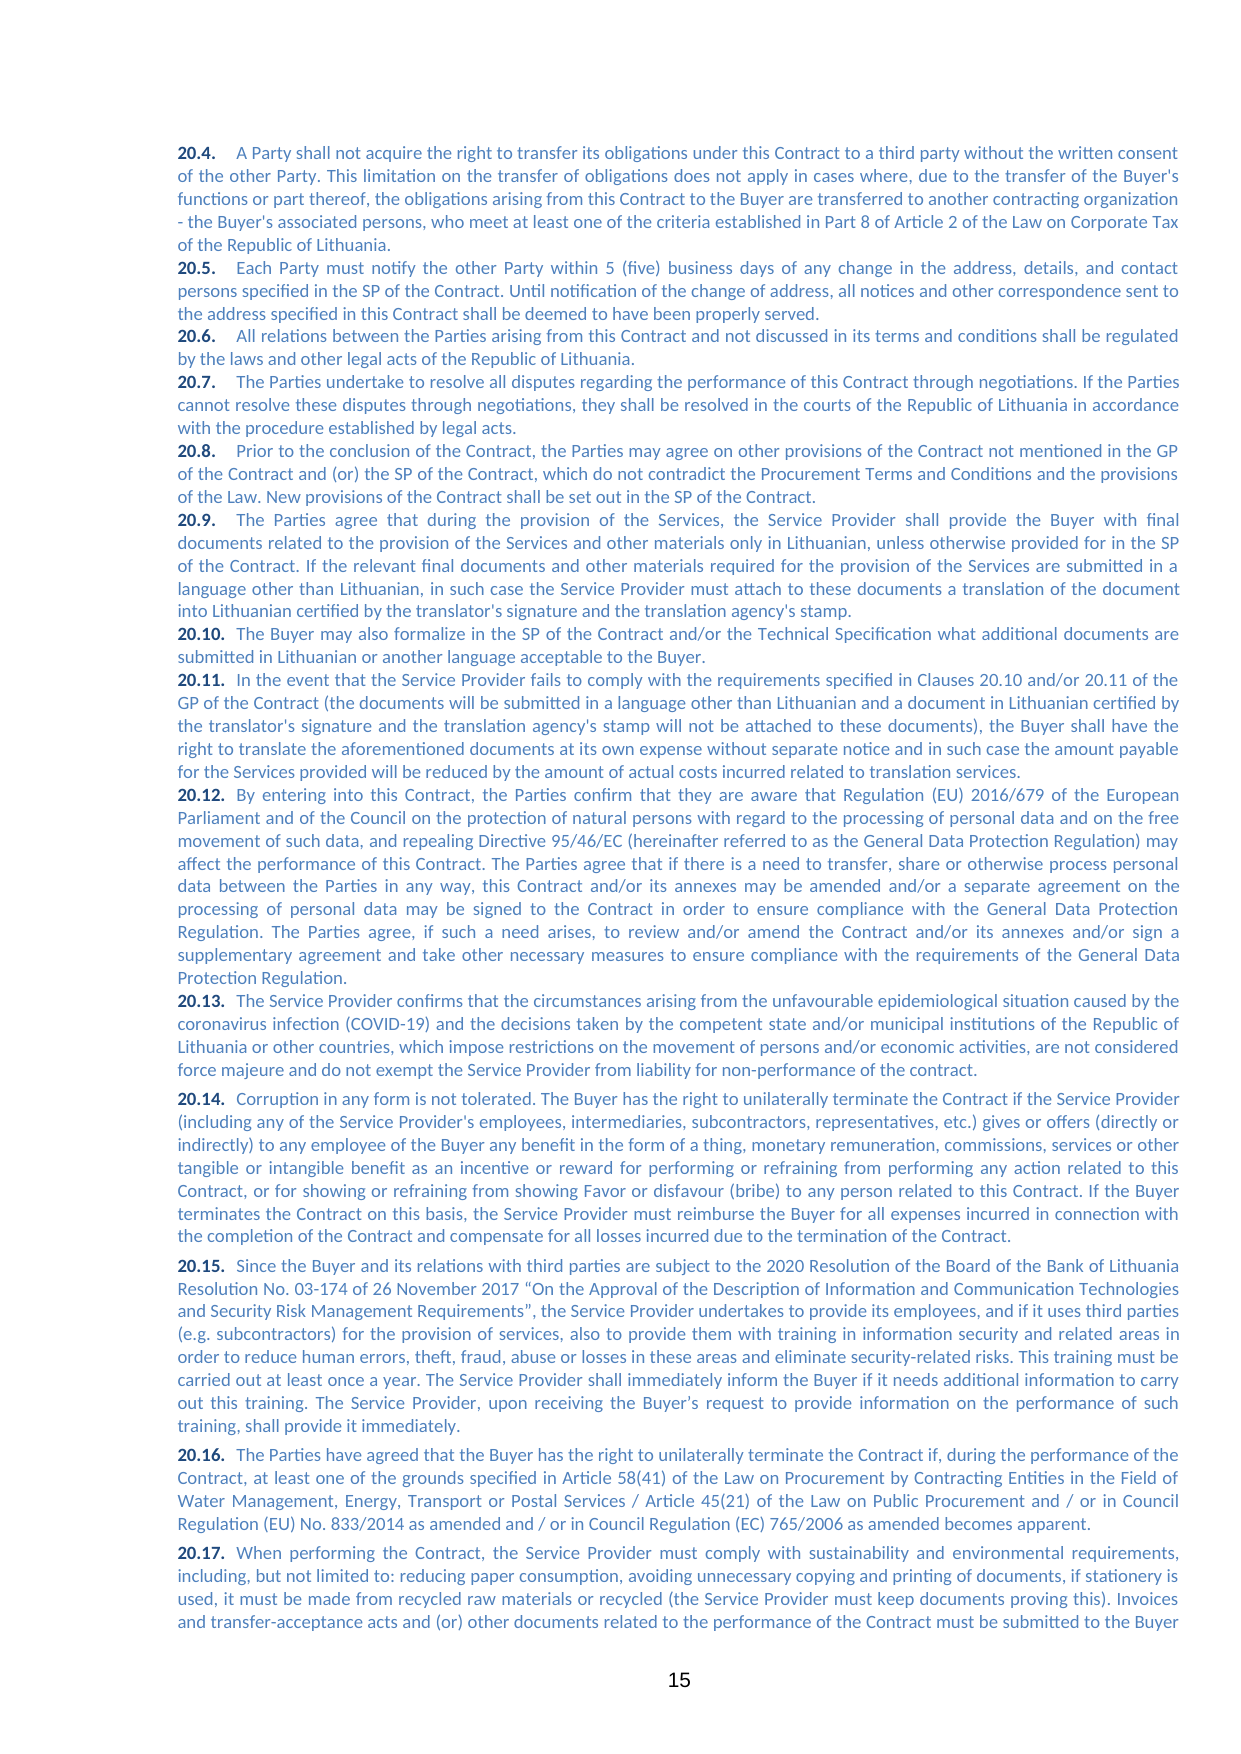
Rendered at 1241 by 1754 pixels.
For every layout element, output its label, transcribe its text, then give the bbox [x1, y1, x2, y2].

list The Buyer may also formalize in the SP of the Contract and/or the Technical Specification what additional documents are submitted in Lithuanian or another language acceptable to the Buyer. [177, 622, 1181, 668]
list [177, 1541, 1181, 1633]
list A Party shall not acquire the right to transfer its obligations under this Contract to a third party without the written consent of the other Party. This limitation on the transfer of obligations does not apply in cases where, due to the transfer of the Buyer's functions or part thereof, the obligations arising from this Contract to the Buyer are transferred to another contracting organization - the Buyer's associated persons, who meet at least one of the criteria established in Part 8 of Article 2 of the Law on Corporate Tax of the Republic of Lithuania. [177, 141, 1181, 256]
list The Parties undertake to resolve all disputes regarding the performance of this Contract through negotiations. If the Parties cannot resolve these disputes through negotiations, they shall be resolved in the courts of the Republic of Lithuania in accordance with the procedure established by legal acts. [177, 370, 1181, 439]
list The Service Provider confirms that the circumstances arising from the unfavourable epidemiological situation caused by the coronavirus infection (COVID-19) and the decisions taken by the competent state and/or municipal institutions of the Republic of Lithuania or other countries, which impose restrictions on the movement of persons and/or economic activities, are not considered force majeure and do not exempt the Service Provider from liability for non-performance of the contract. [177, 989, 1181, 1081]
list In the event that the Service Provider fails to comply with the requirements specified in Clauses 20.10 and/or 20.11 of the GP of the Contract (the documents will be submitted in a language other than Lithuanian and a document in Lithuanian certified by the translator's signature and the translation agency's stamp will not be attached to these documents), the Buyer shall have the right to translate the aforementioned documents at its own expense without separate notice and in such case the amount payable for the Services provided will be reduced by the amount of actual costs incurred related to translation services. [177, 668, 1181, 783]
list By entering into this Contract, the Parties confirm that they are aware that Regulation (EU) 2016/679 of the European Parliament and of the Council on the protection of natural persons with regard to the processing of personal data and on the free movement of such data, and repealing Directive 95/46/EC (hereinafter referred to as the General Data Protection Regulation) may affect the performance of this Contract. The Parties agree that if there is a need to transfer, share or otherwise process personal data between the Parties in any way, this Contract and/or its annexes may be amended and/or a separate agreement on the processing of personal data may be signed to the Contract in order to ensure compliance with the General Data Protection Regulation. The Parties agree, if such a need arises, to review and/or amend the Contract and/or its annexes and/or sign a supplementary agreement and take other necessary measures to ensure compliance with the requirements of the General Data Protection Regulation. [177, 783, 1181, 989]
list Corruption in any form is not tolerated. The Buyer has the right to unilaterally terminate the Contract if the Service Provider (including any of the Service Provider's employees, intermediaries, subcontractors, representatives, etc.) gives or offers (directly or indirectly) to any employee of the Buyer any benefit in the form of a thing, monetary remuneration, commissions, services or other tangible or intangible benefit as an incentive or reward for performing or refraining from performing any action related to this Contract, or for showing or refraining from showing Favor or disfavour (bribe) to any person related to this Contract. If the Buyer terminates the Contract on this basis, the Service Provider must reimburse the Buyer for all expenses incurred in connection with the completion of the Contract and compensate for all losses incurred due to the termination of the Contract. [177, 1087, 1181, 1247]
list The Parties agree that during the provision of the Services, the Service Provider shall provide the Buyer with final documents related to the provision of the Services and other materials only in Lithuanian, unless otherwise provided for in the SP of the Contract. If the relevant final documents and other materials required for the provision of the Services are submitted in a language other than Lithuanian, in such case the Service Provider must attach to these documents a translation of the document into Lithuanian certified by the translator's signature and the translation agency's stamp. [177, 508, 1181, 622]
list All relations between the Parties arising from this Contract and not discussed in its terms and conditions shall be regulated by the laws and other legal acts of the Republic of Lithuania. [177, 324, 1181, 370]
list Each Party must notify the other Party within 5 (five) business days of any change in the address, details, and contact persons specified in the SP of the Contract. Until notification of the change of address, all notices and other correspondence sent to the address specified in this Contract shall be deemed to have been properly served. [177, 256, 1181, 324]
list Prior to the conclusion of the Contract, the Parties may agree on other provisions of the Contract not mentioned in the GP of the Contract and (or) the SP of the Contract, which do not contradict the Procurement Terms and Conditions and the provisions of the Law. New provisions of the Contract shall be set out in the SP of the Contract. [177, 439, 1181, 508]
list The Parties have agreed that the Buyer has the right to unilaterally terminate the Contract if, during the performance of the Contract, at least one of the grounds specified in Article 58(41) of the Law on Procurement by Contracting Entities in the Field of Water Management, Energy, Transport or Postal Services / Article 45(21) of the Law on Public Procurement and / or in Council Regulation (EU) No. 833/2014 as amended and / or in Council Regulation (EC) 765/2006 as amended becomes apparent. [177, 1443, 1181, 1535]
list Since the Buyer and its relations with third parties are subject to the 2020 Resolution of the Board of the Bank of Lithuania Resolution No. 03-174 of 26 November 2017 “On the Approval of the Description of Information and Communication Technologies and Security Risk Management Requirements”, the Service Provider undertakes to provide its employees, and if it uses third parties (e.g. subcontractors) for the provision of services, also to provide them with training in information security and related areas in order to reduce human errors, theft, fraud, abuse or losses in these areas and eliminate security-related risks. This training must be carried out at least once a year. The Service Provider shall immediately inform the Buyer if it needs additional information to carry out this training. The Service Provider, upon receiving the Buyer’s request to provide information on the performance of such training, shall provide it immediately. [177, 1254, 1181, 1437]
